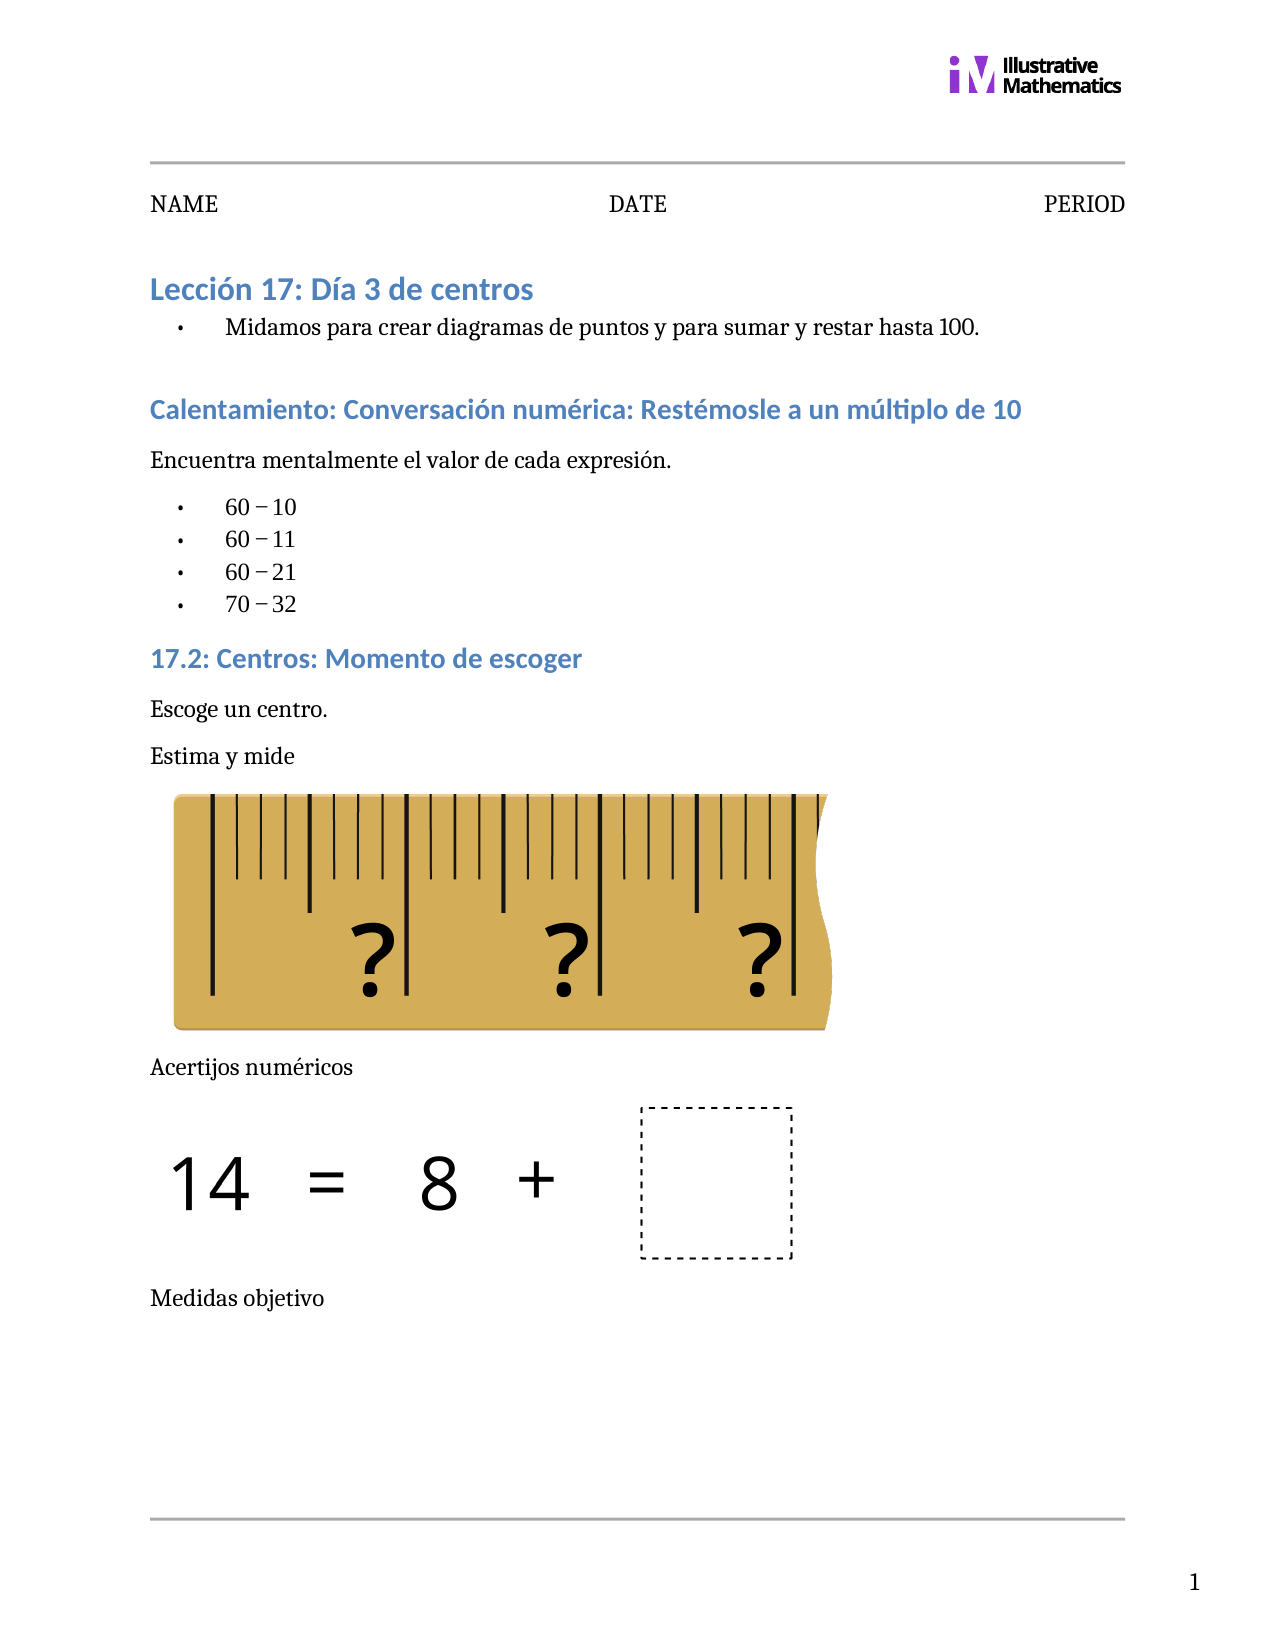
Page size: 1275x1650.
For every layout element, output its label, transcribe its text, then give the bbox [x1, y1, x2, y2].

picture [168, 1100, 844, 1266]
text Medidas objetivo [150, 1284, 1125, 1313]
text Estima y mide [150, 742, 1125, 771]
text Escoge un centro. [150, 694, 1125, 723]
list Midamos para crear diagramas de puntos y para sumar y restar hasta 100. [175, 313, 1125, 370]
picture [168, 789, 838, 1035]
subtitle Calentamiento: Conversación numérica: Restémosle a un múltiplo de 10 [150, 391, 1125, 427]
picture [949, 55, 1121, 93]
subtitle 17.2: Centros: Momento de escoger [150, 640, 1125, 676]
text Encuentra mentalmente el valor de cada expresión. [150, 446, 1125, 474]
subtitle Lección 17: Día 3 de centros [150, 268, 1125, 309]
text Acertijos numéricos [150, 1053, 1125, 1082]
